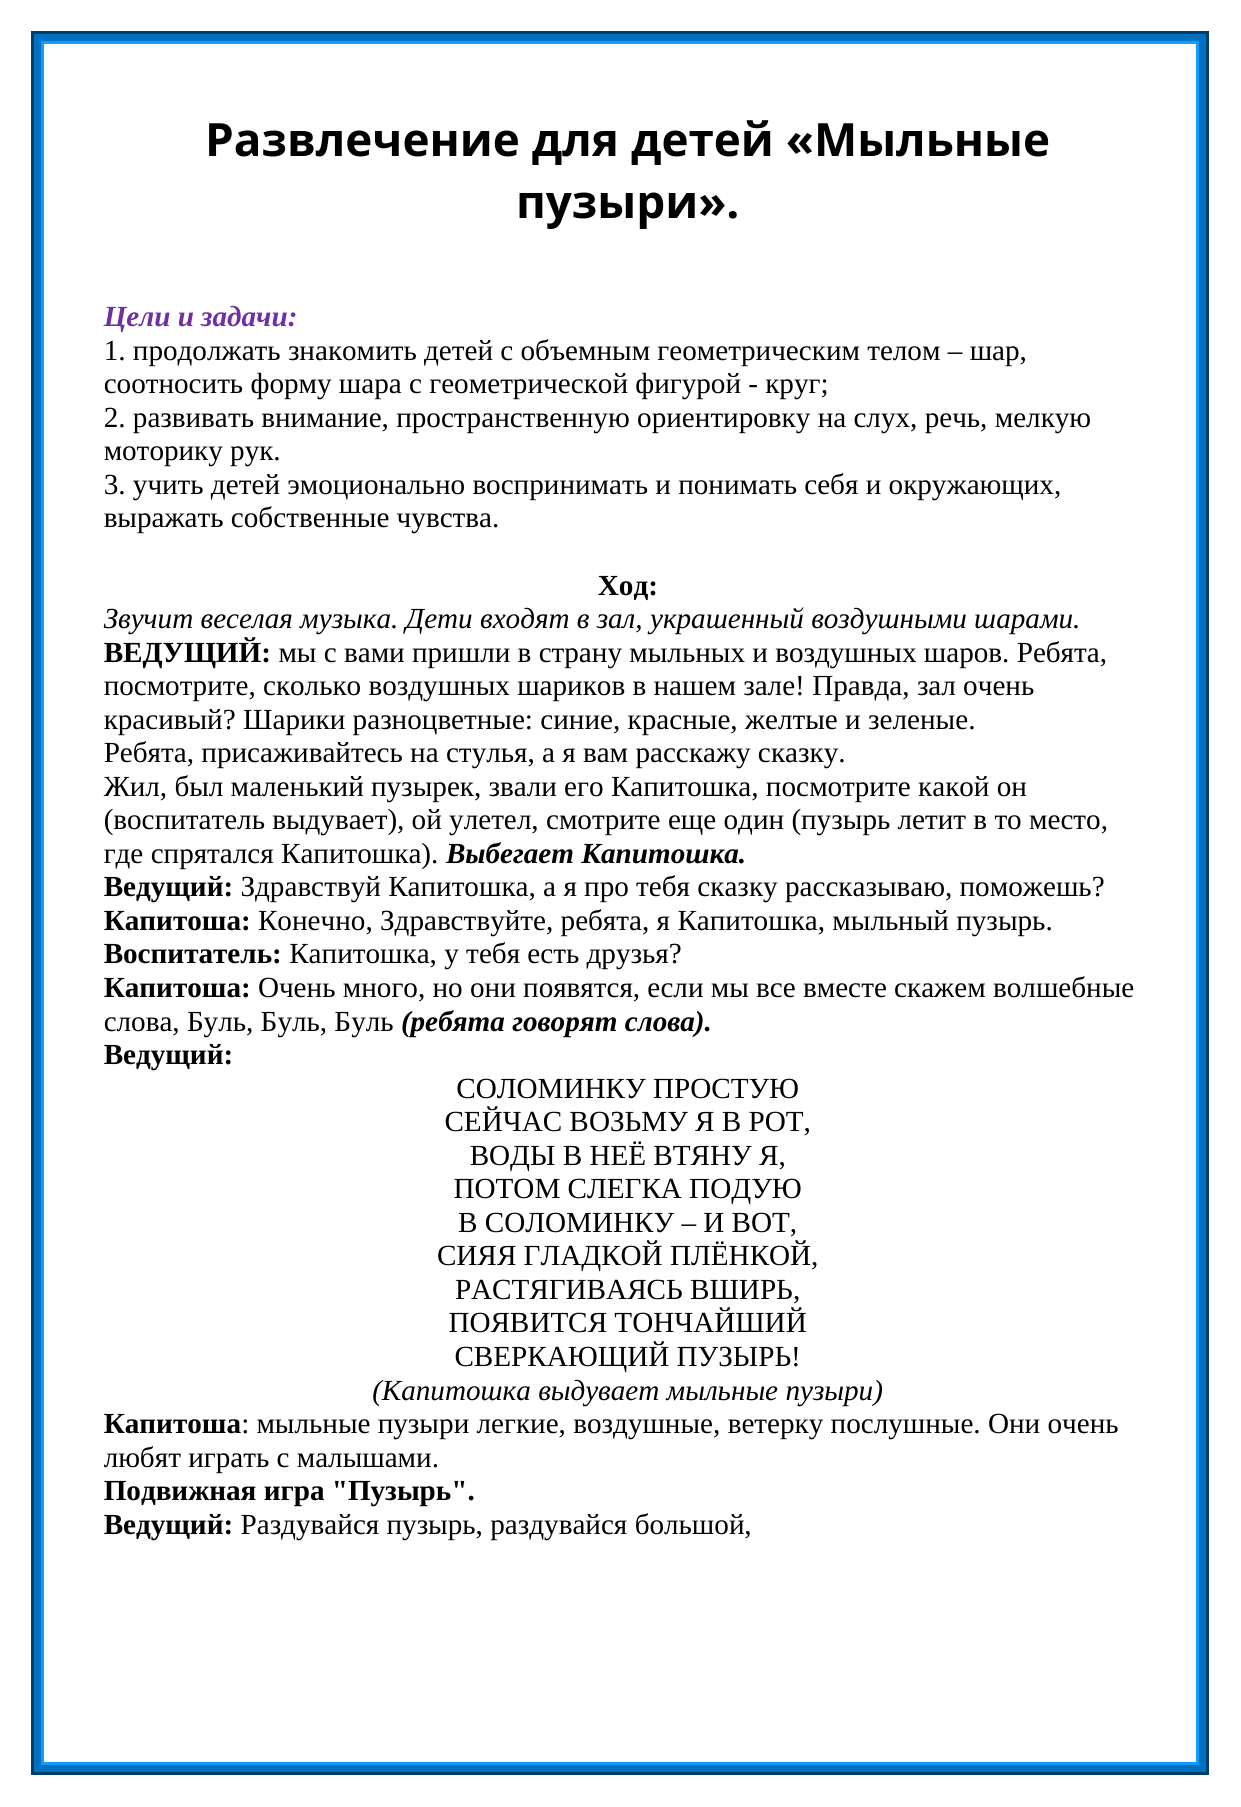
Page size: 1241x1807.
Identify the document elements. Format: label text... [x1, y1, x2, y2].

text СИЯЯ ГЛАДКОЙ ПЛЁНКОЙ, [103, 1238, 1152, 1272]
text (Капитошка выдувает мыльные пузыри) [103, 1373, 1152, 1406]
text 3. учить детей эмоционально воспринимать и понимать себя и окружающих, выражать собственные чувства. [103, 467, 1152, 534]
text Развлечение для детей «Мыльные пузыри». [103, 107, 1152, 232]
text 2. развивать внимание, пространственную ориентировку на слух, речь, мелкую моторику рук. [103, 400, 1152, 467]
text Звучит веселая музыка. Дети входят в зал, украшенный воздушными шарами. [103, 601, 1152, 635]
text СОЛОМИНКУ ПРОСТУЮ [103, 1071, 1152, 1104]
text Капитоша: Очень много, но они появятся, если мы все вместе скажем волшебные слова, Буль, Буль, Буль (ребята говорят слова). [103, 970, 1152, 1037]
text Ведущий: Раздувайся пузырь, раздувайся большой, [103, 1507, 1152, 1540]
text В СОЛОМИНКУ – И ВОТ, [103, 1205, 1152, 1238]
text РАСТЯГИВАЯСЬ ВШИРЬ, [103, 1272, 1152, 1306]
text ВЕДУЩИЙ: мы с вами пришли в страну мыльных и воздушных шаров. Ребята, посмотрите, сколько воздушных шариков в нашем зале! Правда, зал очень красивый? Шарики разноцветные: синие, красные, желтые и зеленые. [103, 635, 1152, 735]
text ПОЯВИТСЯ ТОНЧАЙШИЙ [103, 1306, 1152, 1339]
text СВЕРКАЮЩИЙ ПУЗЫРЬ! [103, 1339, 1152, 1373]
text СЕЙЧАС ВОЗЬМУ Я В РОТ, [103, 1104, 1152, 1138]
text Воспитатель: Капитошка, у тебя есть друзья? [103, 937, 1152, 970]
text Подвижная игра "Пузырь". [103, 1473, 1152, 1507]
text ПОТОМ СЛЕГКА ПОДУЮ [103, 1171, 1152, 1205]
text Капитоша: Конечно, Здравствуйте, ребята, я Капитошка, мыльный пузырь. [103, 903, 1152, 937]
text Жил, был маленький пузырек, звали его Капитошка, посмотрите какой он (воспитатель выдувает), ой улетел, смотрите еще один (пузырь летит в то место, где спрятался Капитошка). Выбегает Капитошка. [103, 769, 1152, 869]
text 1. продолжать знакомить детей с объемным геометрическим телом – шар, соотносить форму шара с геометрической фигурой - круг; [103, 333, 1152, 400]
text Ребята, присаживайтесь на стулья, а я вам расскажу сказку. [103, 735, 1152, 769]
text ВОДЫ В НЕЁ ВТЯНУ Я, [103, 1138, 1152, 1171]
text Цели и задачи: [103, 299, 1152, 333]
text Ведущий: Здравствуй Капитошка, а я про тебя сказку рассказываю, поможешь? [103, 869, 1152, 903]
text Ход: [103, 568, 1152, 601]
text Капитоша: мыльные пузыри легкие, воздушные, ветерку послушные. Они очень любят играть с малышами. [103, 1406, 1152, 1473]
text Ведущий: [103, 1037, 1152, 1071]
